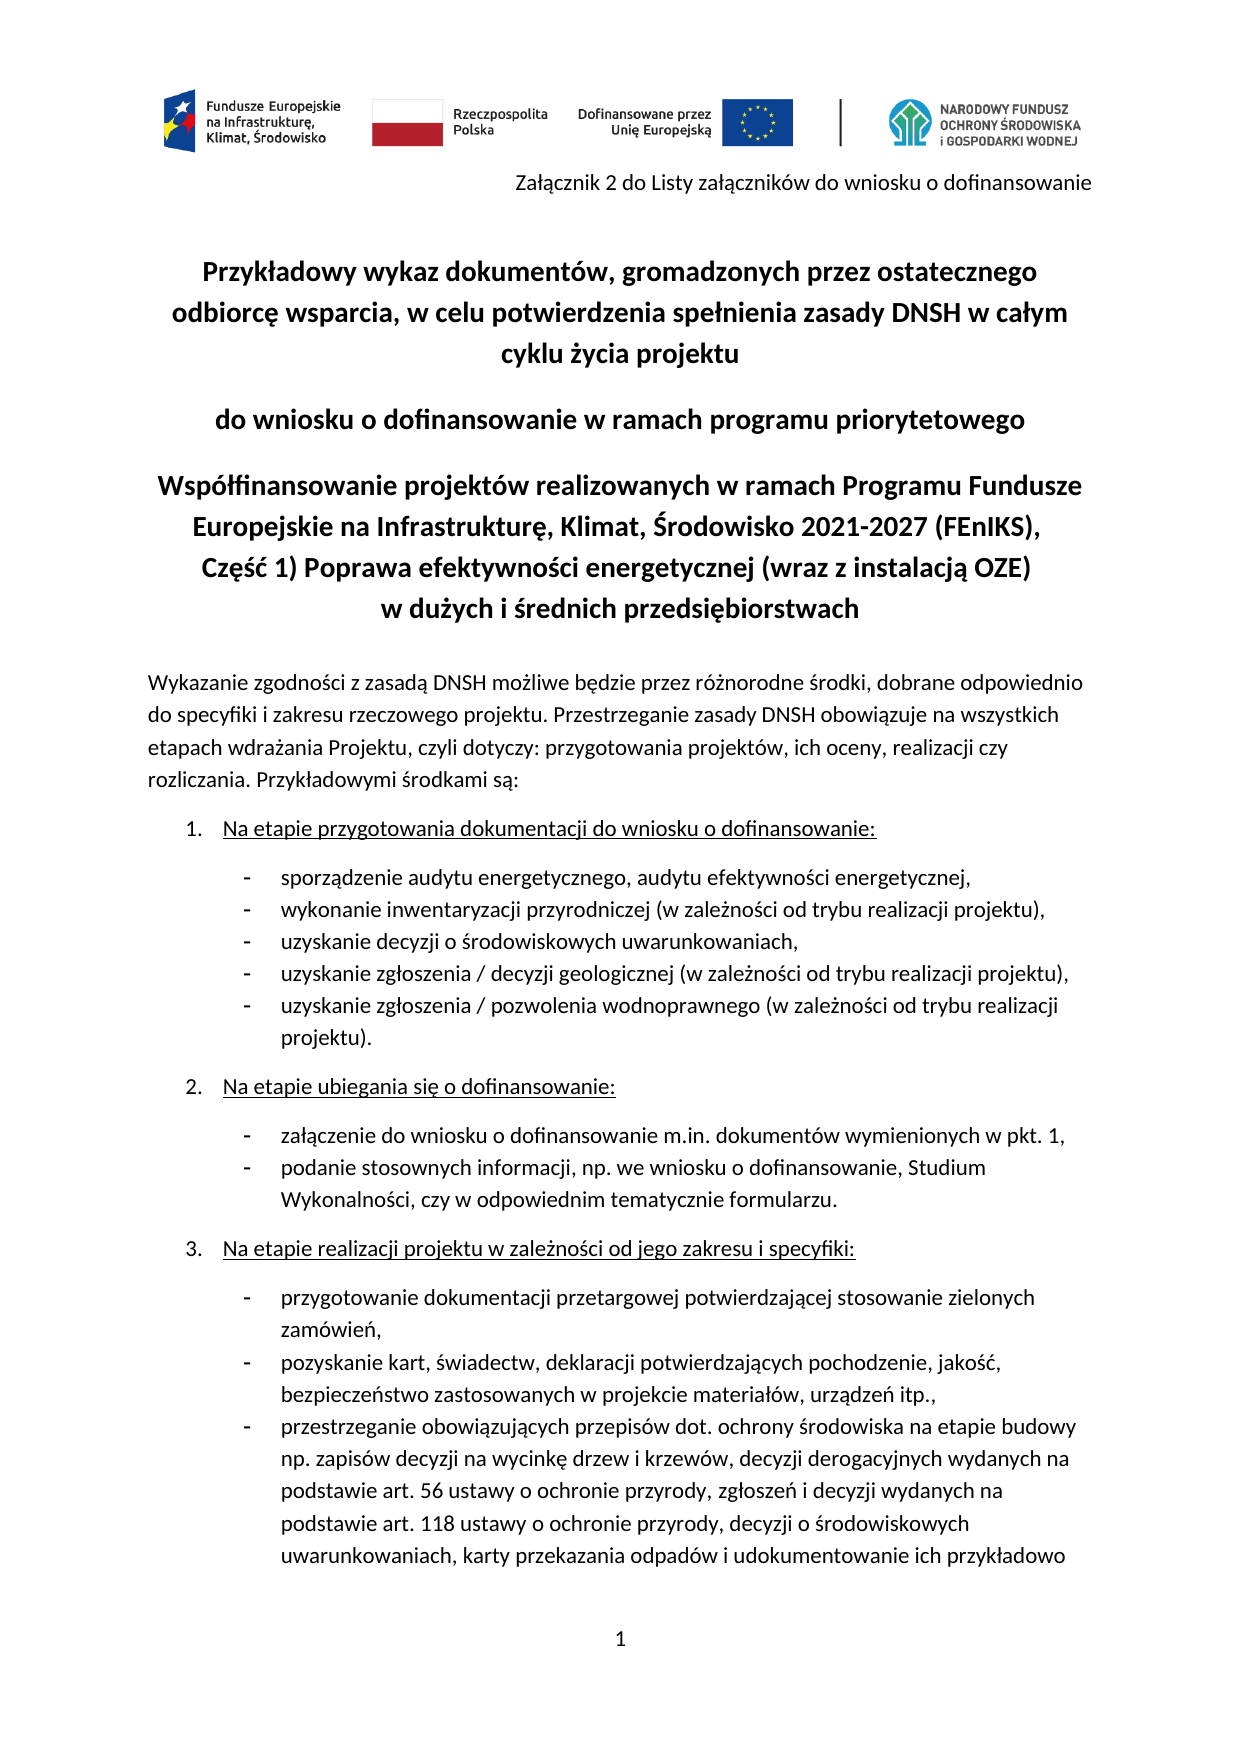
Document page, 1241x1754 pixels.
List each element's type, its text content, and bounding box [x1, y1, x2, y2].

list przygotowanie dokumentacji przetargowej potwierdzającej stosowanie zielonych zamówień, [243, 1283, 1093, 1343]
list Na etapie realizacji projektu w zależności od jego zakresu i specyfiki: [185, 1234, 1093, 1262]
subtitle Przykładowy wykaz dokumentów, gromadzonych przez ostatecznego odbiorcę wsparcia, w celu potwierdzenia spełnienia zasady DNSH w całym cyklu życia projektu [148, 253, 1093, 371]
subtitle do wniosku o dofinansowanie w ramach programu priorytetowego [148, 401, 1093, 437]
text Wykazanie zgodności z zasadą DNSH możliwe będzie przez różnorodne środki, dobrane odpowiednio do specyfiki i zakresu rzeczowego projektu. Przestrzeganie zasady DNSH obowiązuje na wszystkich etapach wdrażania Projektu, czyli dotyczy: przygotowania projektów, ich oceny, realizacji czy rozliczania. Przykładowymi środkami są: [148, 668, 1093, 793]
list podanie stosownych informacji, np. we wniosku o dofinansowanie, Studium Wykonalności, czy w odpowiednim tematycznie formularzu. [243, 1153, 1093, 1214]
list uzyskanie zgłoszenia / decyzji geologicznej (w zależności od trybu realizacji projektu), [243, 959, 1093, 987]
list wykonanie inwentaryzacji przyrodniczej (w zależności od trybu realizacji projektu), [243, 895, 1093, 923]
list uzyskanie zgłoszenia / pozwolenia wodnoprawnego (w zależności od trybu realizacji projektu). [243, 991, 1093, 1052]
list sporządzenie audytu energetycznego, audytu efektywności energetycznej, [243, 863, 1093, 891]
list załączenie do wniosku o dofinansowanie m.in. dokumentów wymienionych w pkt. 1, [243, 1121, 1093, 1149]
picture [147, 73, 1093, 168]
list Na etapie przygotowania dokumentacji do wniosku o dofinansowanie: [185, 814, 1093, 842]
list Na etapie ubiegania się o dofinansowanie: [185, 1072, 1093, 1100]
subtitle Współfinansowanie projektów realizowanych w ramach Programu Fundusze Europejskie na Infrastrukturę, Klimat, Środowisko 2021-2027 (FEnIKS), Część 1) Poprawa efektywności energetycznej (wraz z instalacją OZE) w dużych i średnich przedsiębiorstwach [148, 467, 1093, 626]
list pozyskanie kart, świadectw, deklaracji potwierdzających pochodzenie, jakość, bezpieczeństwo zastosowanych w projekcie materiałów, urządzeń itp., [243, 1348, 1093, 1408]
list uzyskanie decyzji o środowiskowych uwarunkowaniach, [243, 927, 1093, 955]
